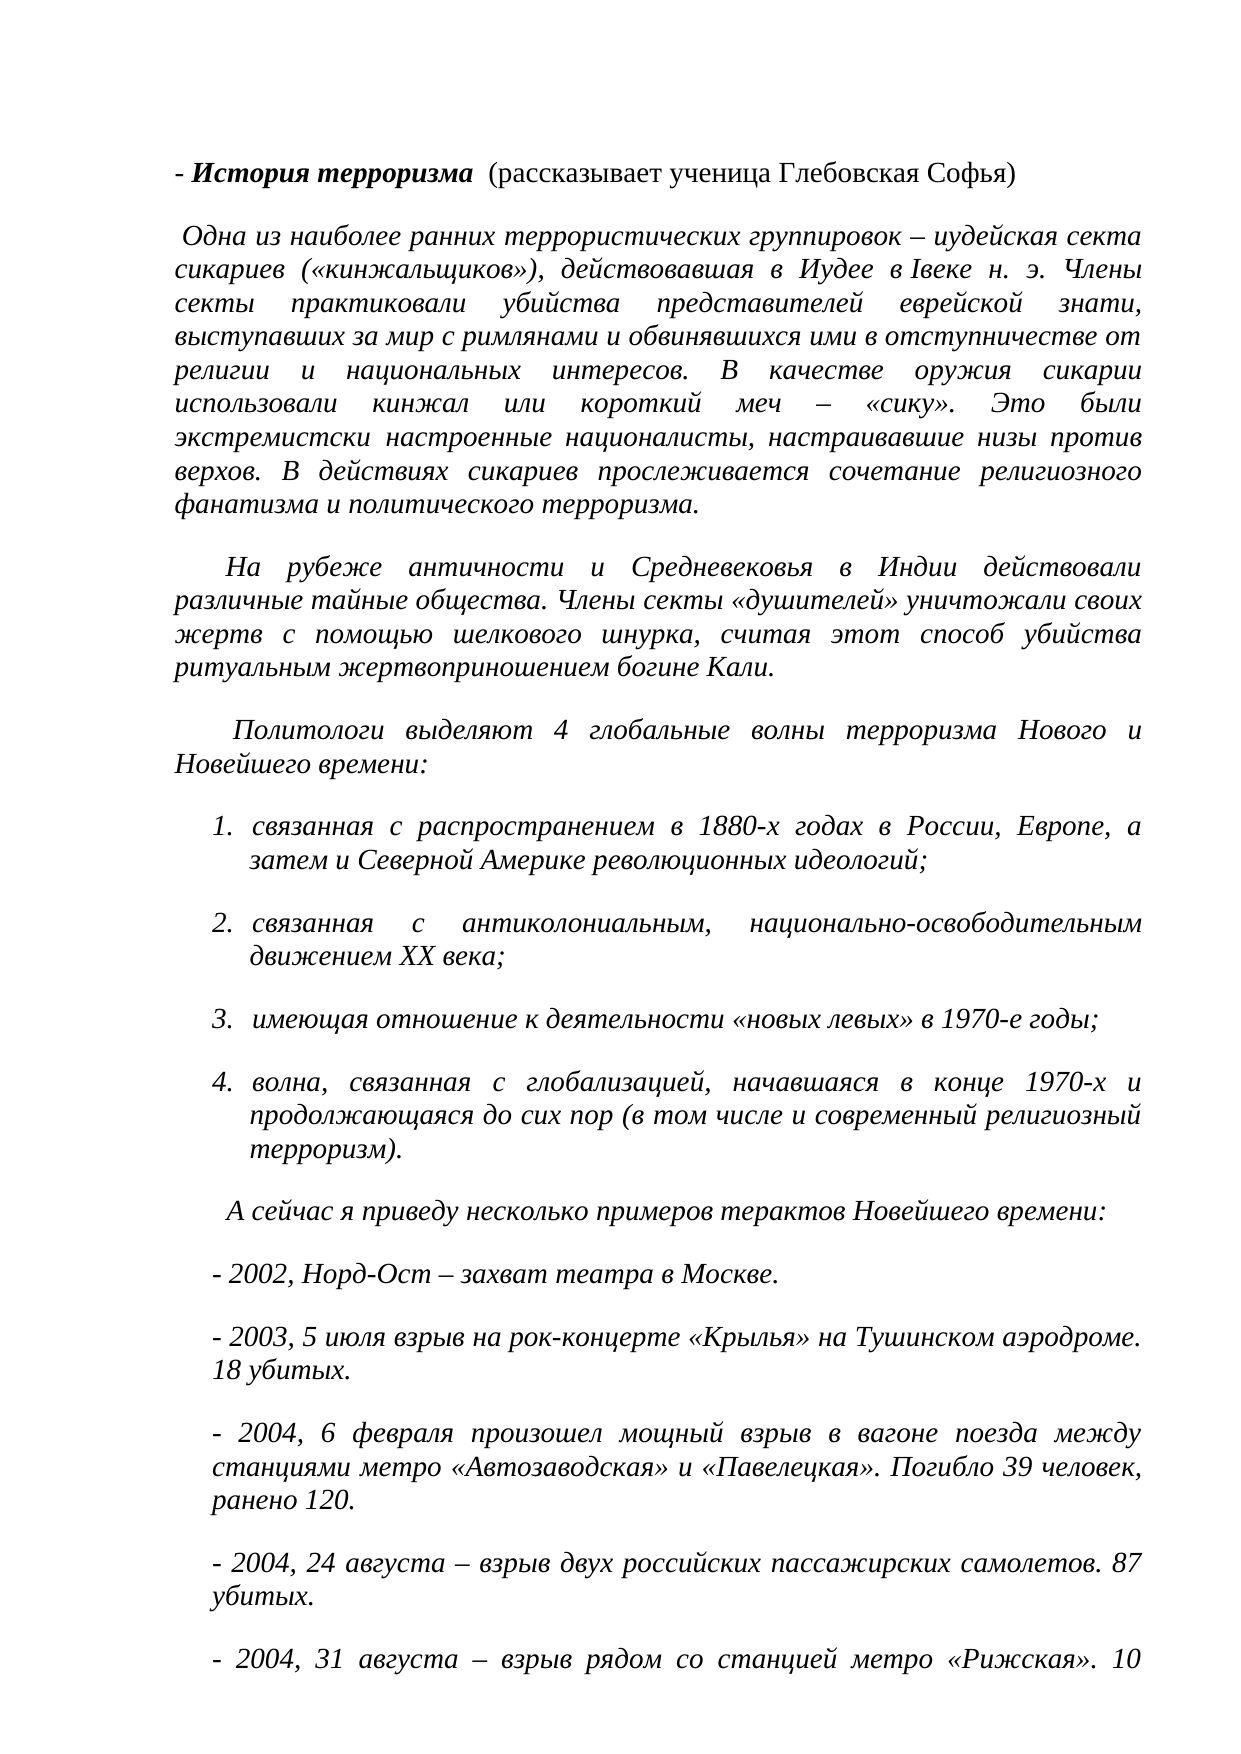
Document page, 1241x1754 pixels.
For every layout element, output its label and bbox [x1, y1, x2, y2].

table_header [171, 118, 1146, 1682]
